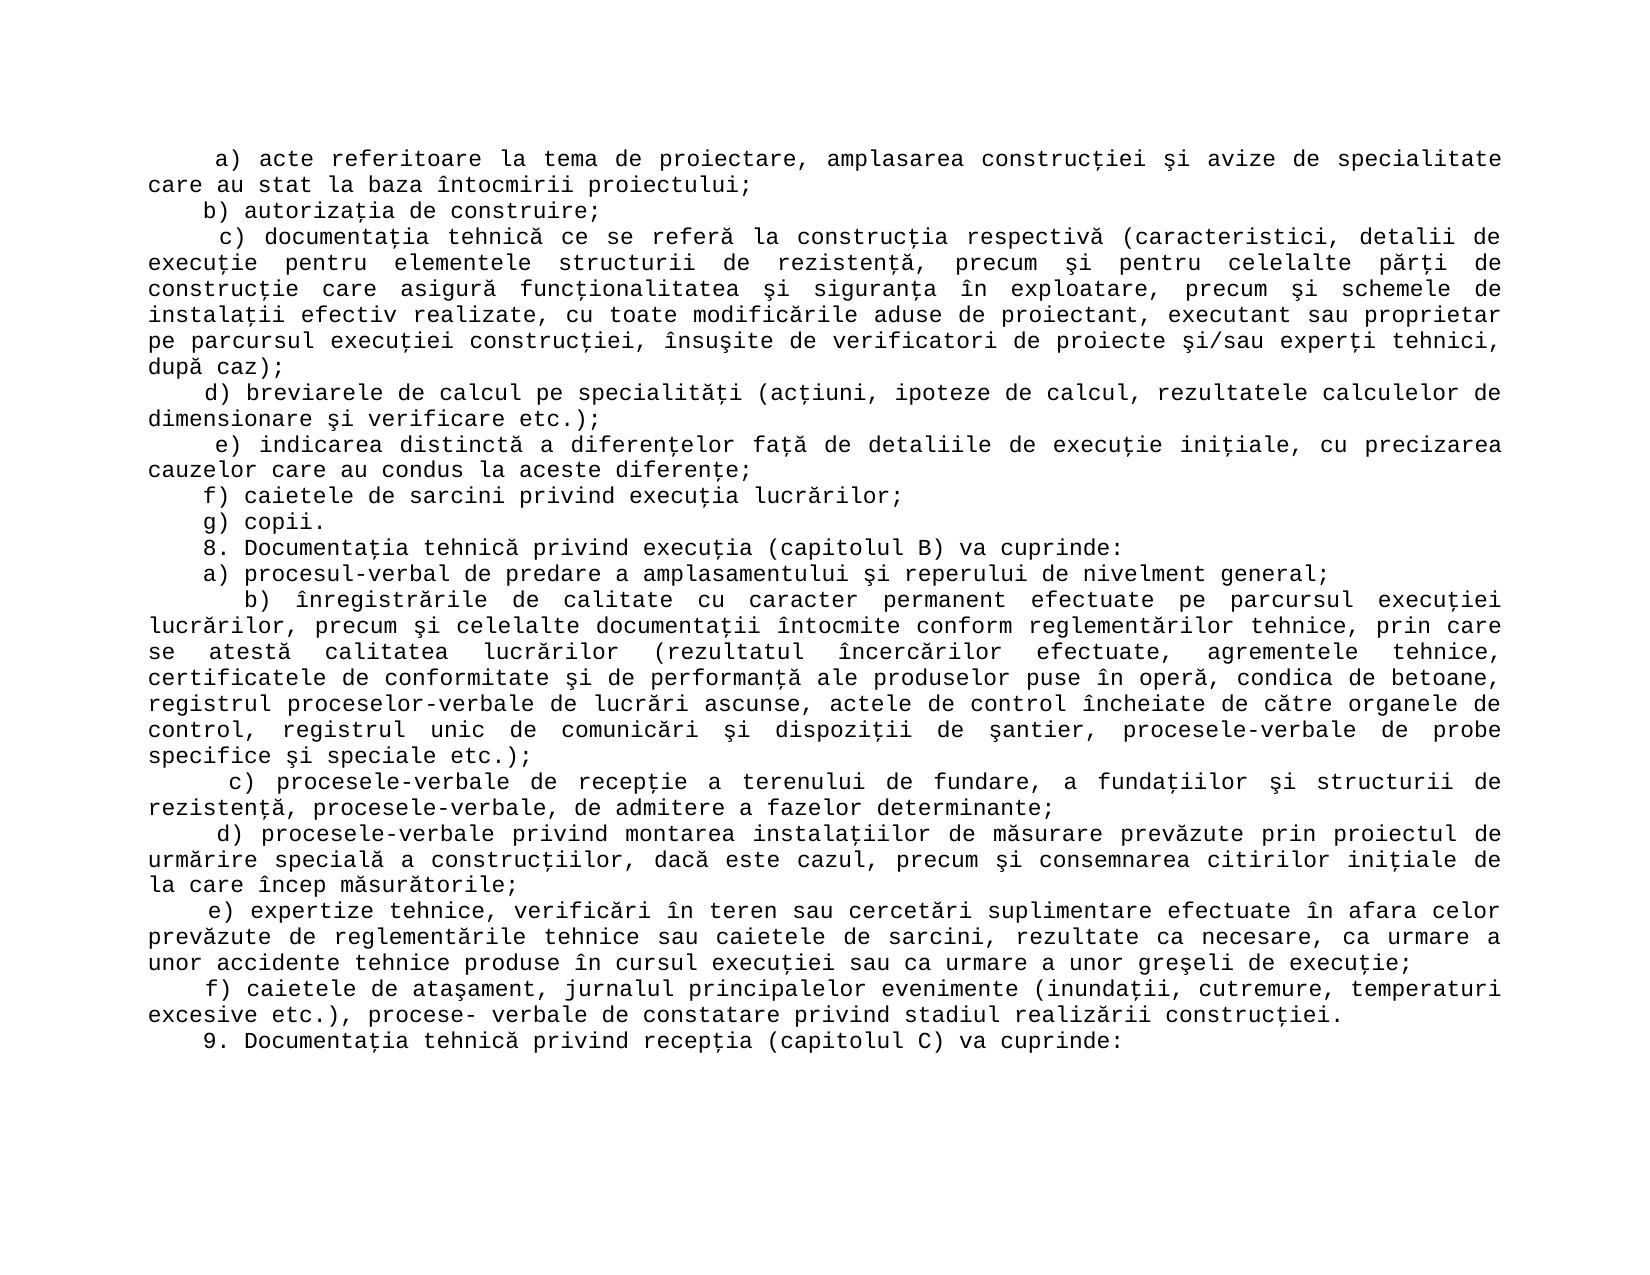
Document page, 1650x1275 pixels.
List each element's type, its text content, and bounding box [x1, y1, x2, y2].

text 8. Documentaţia tehnică privind execuţia (capitolul B) va cuprinde: [148, 537, 1502, 563]
text c) documentaţia tehnică ce se referă la construcţia respectivă (caracteristici, detalii de execuţie pentru elementele structurii de rezistenţă, precum şi pentru celelalte părţi de construcţie care asigură funcţionalitatea şi siguranţa în exploatare, precum şi schemele de instalaţii efectiv realizate, cu toate modificările aduse de proiectant, executant sau proprietar pe parcursul execuţiei construcţiei, însuşite de verificatori de proiecte şi/sau experţi tehnici, după caz); [148, 225, 1502, 381]
text e) expertize tehnice, verificări în teren sau cercetări suplimentare efectuate în afara celor prevăzute de reglementările tehnice sau caietele de sarcini, rezultate ca necesare, ca urmare a unor accidente tehnice produse în cursul execuţiei sau ca urmare a unor greşeli de execuţie; [148, 900, 1502, 978]
text a) procesul-verbal de predare a amplasamentului şi reperului de nivelment general; [148, 563, 1502, 588]
text e) indicarea distinctă a diferenţelor faţă de detaliile de execuţie iniţiale, cu precizarea cauzelor care au condus la aceste diferenţe; [148, 433, 1502, 485]
text g) copii. [148, 511, 1502, 537]
text 9. Documentaţia tehnică privind recepţia (capitolul C) va cuprinde: [148, 1029, 1502, 1055]
text a) acte referitoare la tema de proiectare, amplasarea construcţiei şi avize de specialitate care au stat la baza întocmirii proiectului; [148, 148, 1502, 199]
text d) breviarele de calcul pe specialităţi (acţiuni, ipoteze de calcul, rezultatele calculelor de dimensionare şi verificare etc.); [148, 381, 1502, 433]
text f) caietele de sarcini privind execuţia lucrărilor; [148, 485, 1502, 511]
text f) caietele de ataşament, jurnalul principalelor evenimente (inundaţii, cutremure, temperaturi excesive etc.), procese- verbale de constatare privind stadiul realizării construcţiei. [148, 978, 1502, 1029]
text b) înregistrările de calitate cu caracter permanent efectuate pe parcursul execuţiei lucrărilor, precum şi celelalte documentaţii întocmite conform reglementărilor tehnice, prin care se atestă calitatea lucrărilor (rezultatul încercărilor efectuate, agrementele tehnice, certificatele de conformitate şi de performanţă ale produselor puse în operă, condica de betoane, registrul proceselor-verbale de lucrări ascunse, actele de control încheiate de către organele de control, registrul unic de comunicări şi dispoziţii de şantier, procesele-verbale de probe specifice şi speciale etc.); [148, 588, 1502, 770]
text b) autorizaţia de construire; [148, 199, 1502, 225]
text d) procesele-verbale privind montarea instalaţiilor de măsurare prevăzute prin proiectul de urmărire specială a construcţiilor, dacă este cazul, precum şi consemnarea citirilor iniţiale de la care încep măsurătorile; [148, 822, 1502, 900]
text c) procesele-verbale de recepţie a terenului de fundare, a fundaţiilor şi structurii de rezistenţă, procesele-verbale, de admitere a fazelor determinante; [148, 770, 1502, 822]
